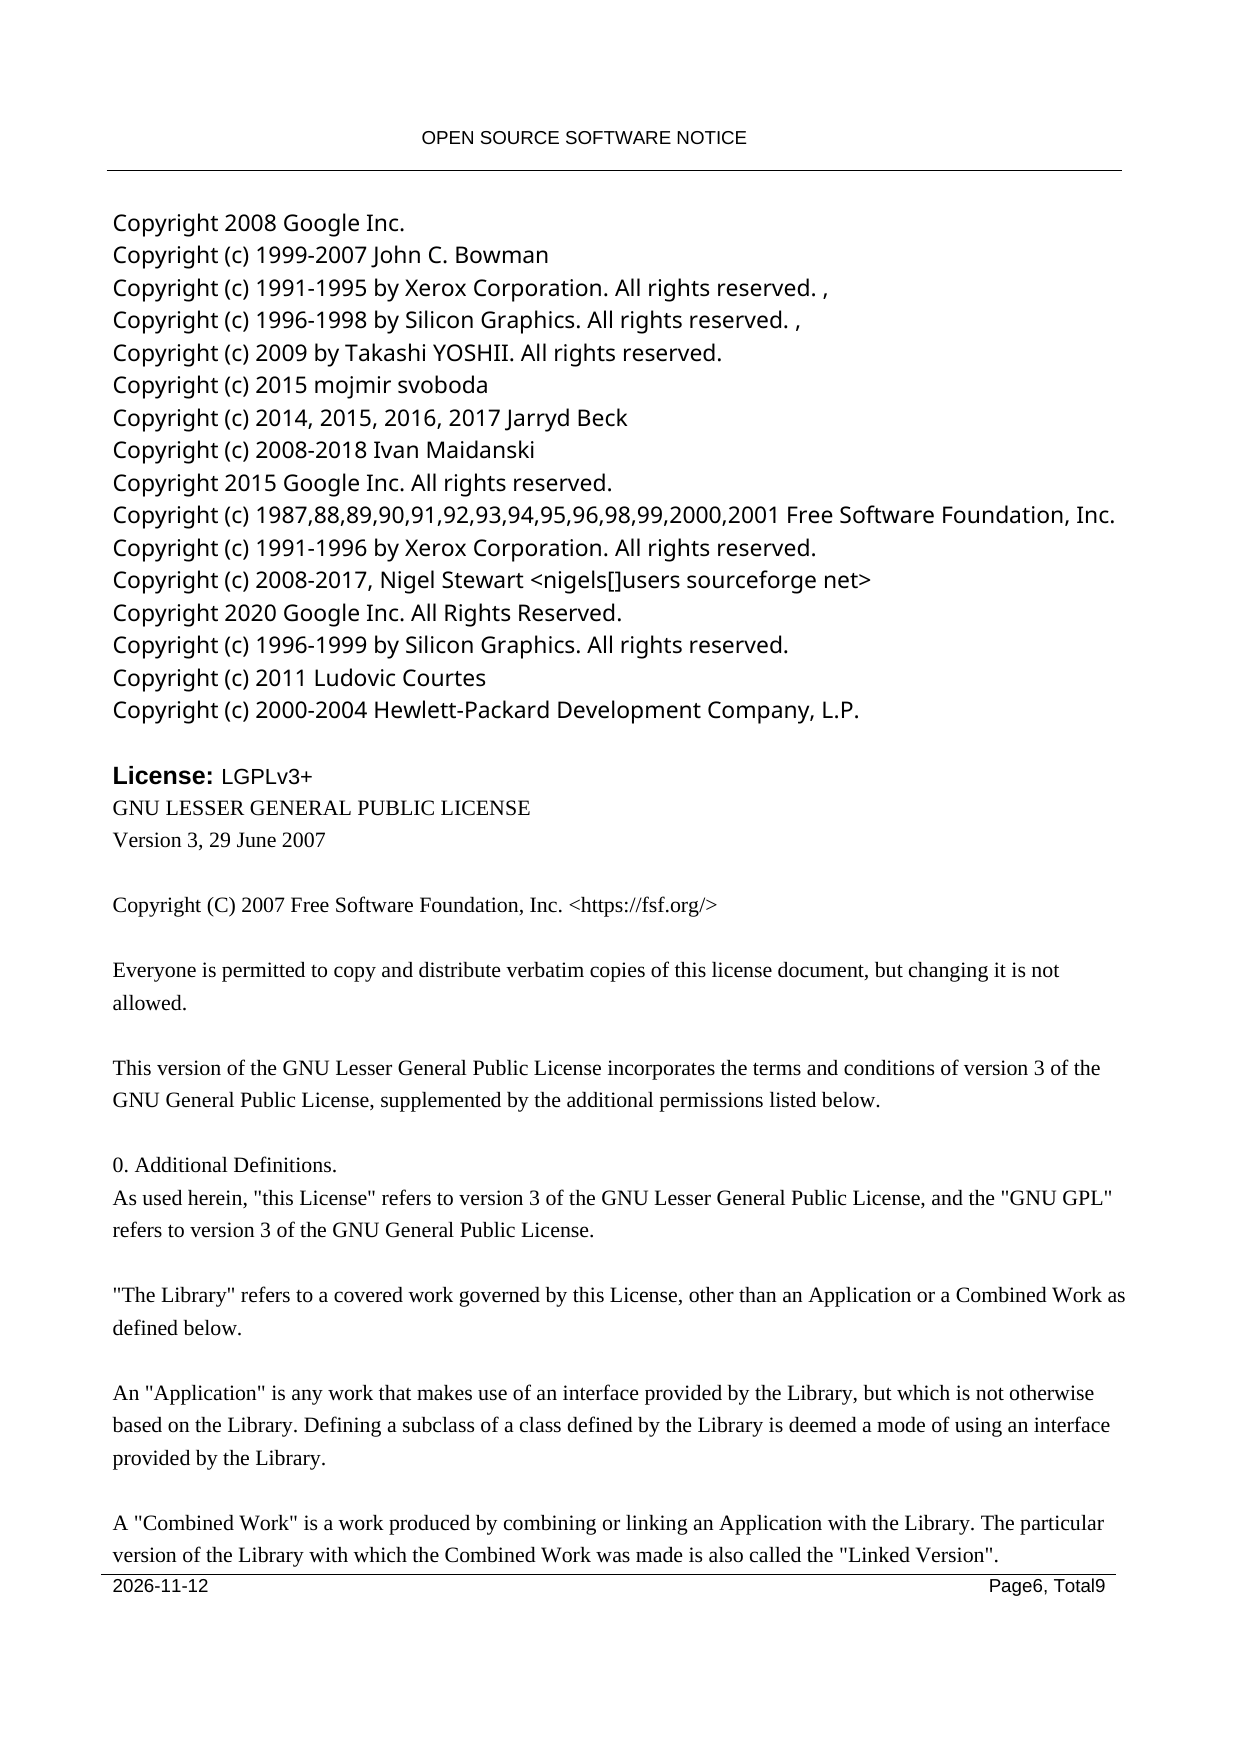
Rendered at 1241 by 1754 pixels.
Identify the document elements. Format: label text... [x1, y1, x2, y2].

text License: LGPLv3+ [112, 759, 1128, 791]
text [112, 206, 1128, 759]
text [112, 791, 1128, 1571]
